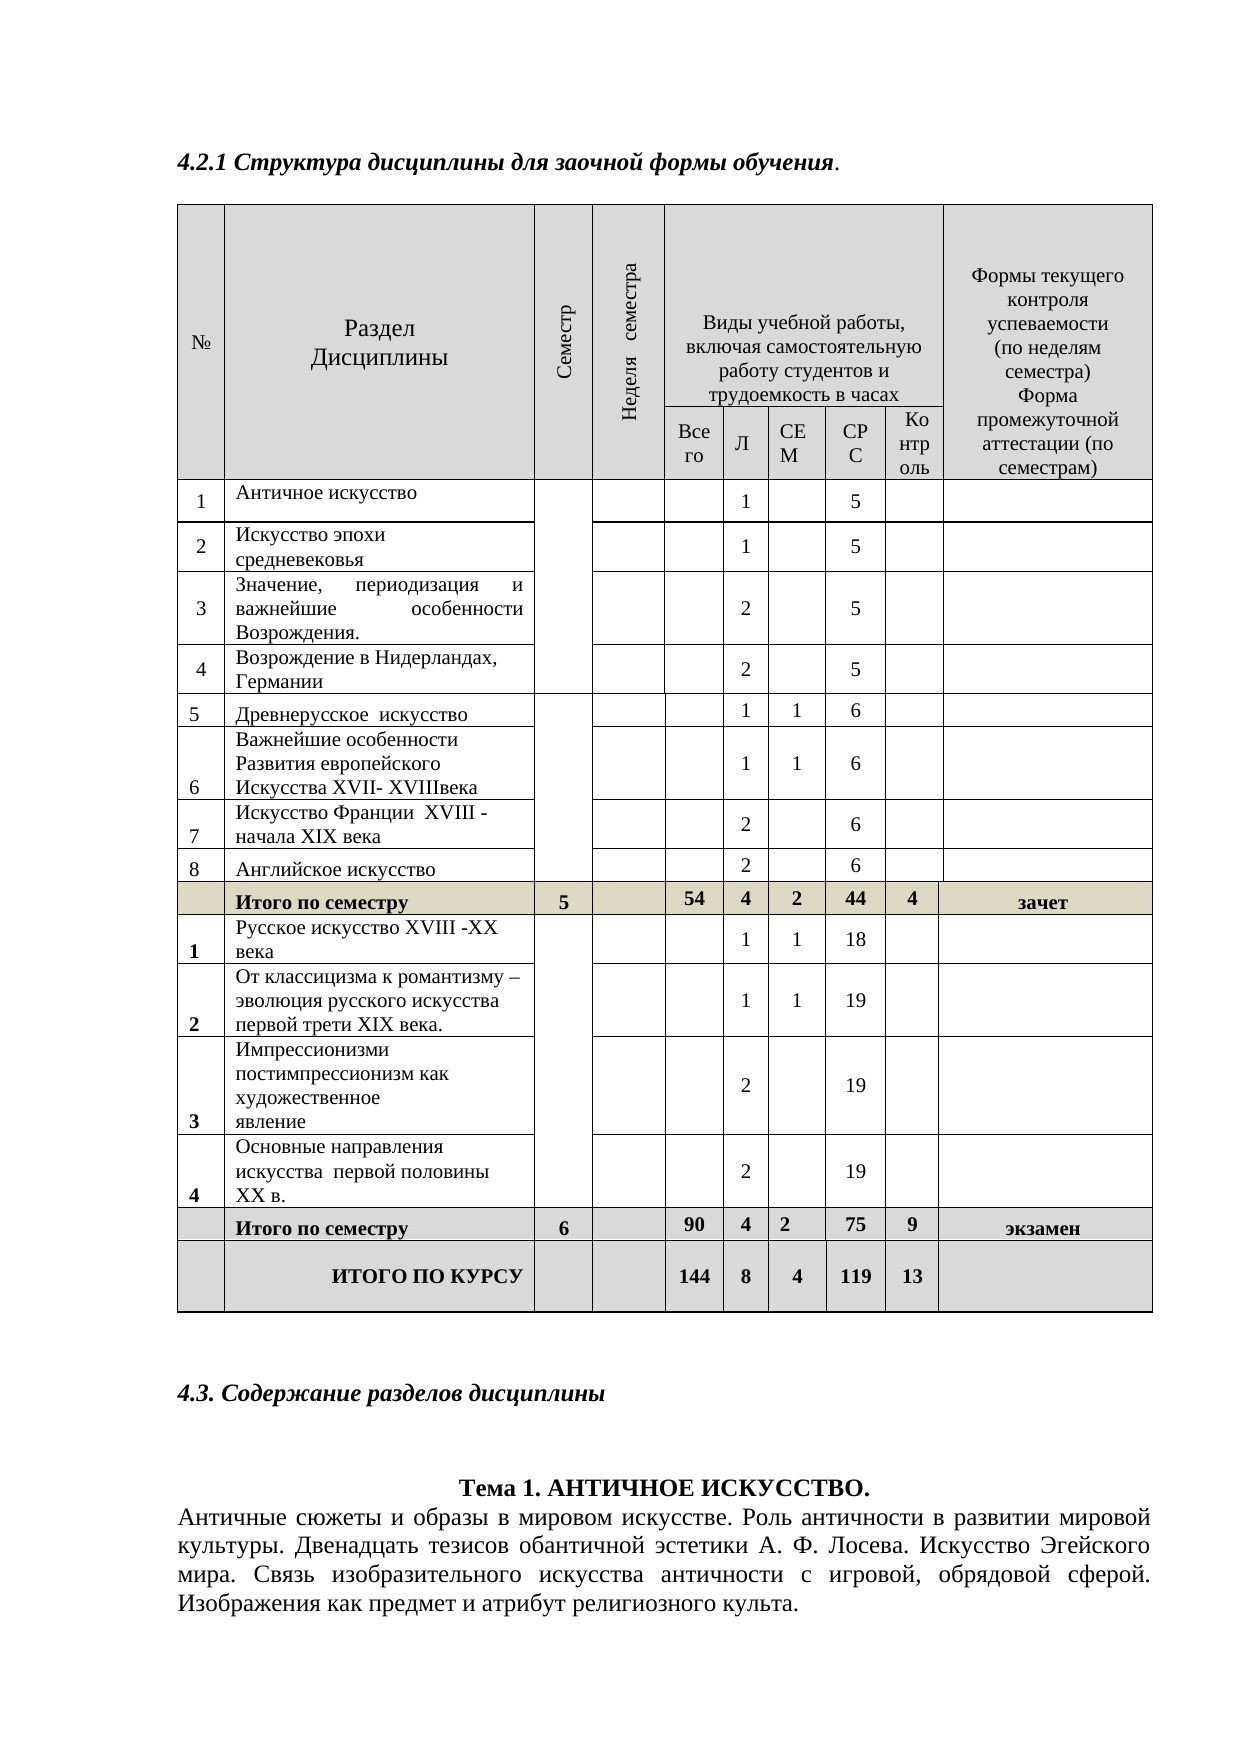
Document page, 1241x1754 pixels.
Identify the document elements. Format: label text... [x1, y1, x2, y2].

table_cell 2 [724, 1135, 768, 1207]
table_cell 7 [178, 800, 224, 848]
table_cell 2 [769, 882, 825, 914]
table_cell [886, 727, 943, 799]
table_cell Русское искусство XVIII -XX века [225, 915, 534, 963]
table_cell [535, 1241, 592, 1311]
table_cell 4 [724, 882, 768, 914]
table_cell От классицизма к романтизму – эволюция русского искусства первой трети XIX века. [225, 964, 534, 1036]
table_cell [769, 800, 825, 848]
text 4.2.1 Структура дисциплины для заочной формы обучения. [177, 147, 1152, 176]
table_cell 6 [535, 1208, 592, 1239]
table_cell [886, 849, 943, 881]
table_cell 6 [826, 694, 885, 726]
table_cell Искусство Франции XVIII -начала XIX века [225, 800, 534, 848]
table_cell [769, 480, 825, 521]
table_cell 5 [826, 572, 885, 644]
table_cell 90 [666, 1208, 723, 1239]
table_cell [944, 800, 1152, 848]
table_cell Значение, периодизация и важнейшие особенности Возрождения. [225, 572, 534, 644]
table_cell [769, 849, 825, 881]
table_cell 1 [769, 727, 825, 799]
table_cell [769, 523, 825, 571]
table_cell 8 [178, 849, 224, 881]
table_cell [666, 1037, 723, 1133]
table_cell 6 [826, 849, 885, 881]
table_cell 19 [826, 964, 885, 1036]
table_cell [769, 572, 825, 644]
table_cell [886, 694, 943, 726]
table_cell [944, 694, 1152, 726]
table_cell [944, 572, 1152, 644]
table_cell [535, 694, 592, 881]
table_cell 13 [886, 1241, 938, 1311]
table_cell [944, 645, 1152, 693]
table_cell Л [724, 407, 768, 479]
table_cell 9 [886, 1208, 938, 1239]
table_cell СЕМ [769, 407, 825, 479]
table_cell [886, 572, 943, 644]
table_cell 1 [769, 964, 825, 1036]
table_cell 2 [724, 800, 768, 848]
table_cell [178, 1241, 224, 1311]
table_cell СРС [826, 407, 885, 479]
table_cell [593, 572, 664, 644]
table_cell [593, 964, 665, 1036]
table_cell [535, 915, 592, 1207]
table_cell 2 [178, 964, 224, 1036]
table_cell [665, 645, 723, 693]
table_cell [593, 1241, 665, 1311]
table_cell [535, 480, 592, 693]
table_cell 18 [826, 915, 885, 963]
table_cell [944, 727, 1152, 799]
table_cell [939, 1037, 1152, 1133]
table_cell [944, 480, 1152, 521]
table_cell [593, 727, 665, 799]
table_cell 2 [178, 523, 224, 571]
table_cell 1 [724, 727, 768, 799]
table_cell [769, 1135, 825, 1207]
table_cell 3 [178, 572, 224, 644]
table_cell 19 [826, 1037, 885, 1133]
table_cell [666, 915, 723, 963]
table_cell 19 [826, 1135, 885, 1207]
table_cell [666, 849, 723, 881]
table_cell 4 [178, 645, 224, 693]
table_cell [886, 523, 943, 571]
table_cell Итого по семестру [225, 882, 534, 914]
text Античные сюжеты и образы в мировом искусстве. Роль античности в развитии мировой культуры. Двенадцать тезисов обантичной эстетики А. Ф. Лосева. Искусство Эгейского мира. Связь изобразительного искусства античности с игровой, обрядовой сферой. Изображения как предмет и атрибут религиозного культа. [177, 1502, 1152, 1617]
table_cell 6 [826, 800, 885, 848]
table_cell экзамен [939, 1208, 1152, 1239]
table_cell [593, 800, 665, 848]
table_cell [593, 1135, 665, 1207]
table_cell [769, 1037, 825, 1133]
table_cell 5 [826, 645, 885, 693]
table_cell 54 [666, 882, 723, 914]
table_cell [886, 915, 938, 963]
table_cell 75 [826, 1208, 885, 1239]
table_cell [939, 1135, 1152, 1207]
table_header Формы текущего контроля успеваемости (по неделям семестра) Форма промежуточной аттестации (по семестрам) [944, 205, 1152, 479]
table_cell [593, 645, 664, 693]
table_cell [178, 882, 224, 914]
table_cell [593, 1208, 665, 1239]
table_cell 2 [724, 645, 768, 693]
table_cell 1 [769, 915, 825, 963]
table_cell Искусство эпохи средневековья [225, 523, 534, 571]
table_cell 2 [724, 849, 768, 881]
table_cell [593, 915, 665, 963]
table_cell [886, 1037, 938, 1133]
table_cell [886, 800, 943, 848]
table_cell Древнерусское искусство [225, 694, 534, 726]
table_cell [665, 480, 723, 521]
table_header Раздел Дисциплины [225, 205, 534, 479]
table_cell 2 [724, 1037, 768, 1133]
table_cell ИТОГО ПО КУРСУ [225, 1241, 534, 1311]
table_cell Всего [665, 407, 723, 479]
table_cell 4 [178, 1135, 224, 1207]
text Тема 1. АНТИЧНОЕ ИСКУССТВО. [177, 1473, 1152, 1502]
table_cell 6 [178, 727, 224, 799]
table_cell зачет [939, 882, 1152, 914]
table_cell [666, 727, 723, 799]
table_cell 1 [724, 964, 768, 1036]
table_cell [666, 1135, 723, 1207]
table_cell Важнейшие особенности Развития европейского Искусства XVII- XVIIIвека [225, 727, 534, 799]
table_cell [666, 694, 723, 726]
table_cell 2 [769, 1208, 825, 1239]
table_cell [593, 849, 665, 881]
table_cell 4 [724, 1208, 768, 1239]
table_cell Контроль [886, 407, 943, 479]
table_cell 5 [178, 694, 224, 726]
table_cell 4 [886, 882, 938, 914]
table_cell [593, 1037, 665, 1133]
table_header Семестр [535, 205, 592, 479]
table_cell 144 [666, 1241, 723, 1311]
table_cell 1 [724, 480, 768, 521]
table_cell 6 [826, 727, 885, 799]
table_cell 5 [826, 480, 885, 521]
table_cell 1 [724, 523, 768, 571]
table_header Виды учебной работы, включая самостоятельную работу студентов и трудоемкость в часах [665, 205, 943, 406]
table_cell 2 [724, 572, 768, 644]
table_cell 119 [827, 1241, 885, 1311]
text 4.3. Содержание разделов дисциплины [177, 1378, 1152, 1407]
table_cell Возрождение в Нидерландах, Германии [225, 645, 534, 693]
table_cell 1 [724, 915, 768, 963]
table_cell [939, 915, 1152, 963]
table_cell Импрессионизми постимпрессионизм как художественное явление [225, 1037, 534, 1133]
table_cell 5 [826, 523, 885, 571]
table_cell [886, 480, 943, 521]
table_header № [178, 205, 224, 479]
table_cell [939, 964, 1152, 1036]
table_cell Английское искусство [225, 849, 534, 881]
table_cell 44 [826, 882, 885, 914]
table_cell 1 [178, 915, 224, 963]
table_cell [944, 523, 1152, 571]
table_cell [944, 849, 1152, 881]
table_cell 8 [724, 1241, 768, 1311]
table_cell 1 [724, 694, 768, 726]
table_cell [665, 523, 723, 571]
table_cell 5 [535, 882, 592, 914]
table_cell [886, 645, 943, 693]
table_cell [666, 800, 723, 848]
table_cell 3 [178, 1037, 224, 1133]
table_cell [886, 1135, 938, 1207]
table_cell [593, 882, 665, 914]
table_cell 1 [769, 694, 825, 726]
table_cell [665, 572, 723, 644]
table_cell [666, 964, 723, 1036]
table_cell [593, 694, 665, 726]
table_cell [886, 964, 938, 1036]
table_cell [769, 645, 825, 693]
table_cell Итого по семестру [225, 1208, 534, 1239]
table_cell Основные направления искусства первой половины ХХ в. [225, 1135, 534, 1207]
table_cell 4 [769, 1241, 826, 1311]
table_cell Античное искусство [225, 480, 534, 521]
table_cell [178, 1208, 224, 1239]
table_cell [593, 480, 664, 521]
table_header Неделя семестра [593, 205, 664, 479]
table_cell [593, 523, 664, 571]
table_cell [939, 1241, 1152, 1311]
table_cell 1 [178, 480, 224, 521]
